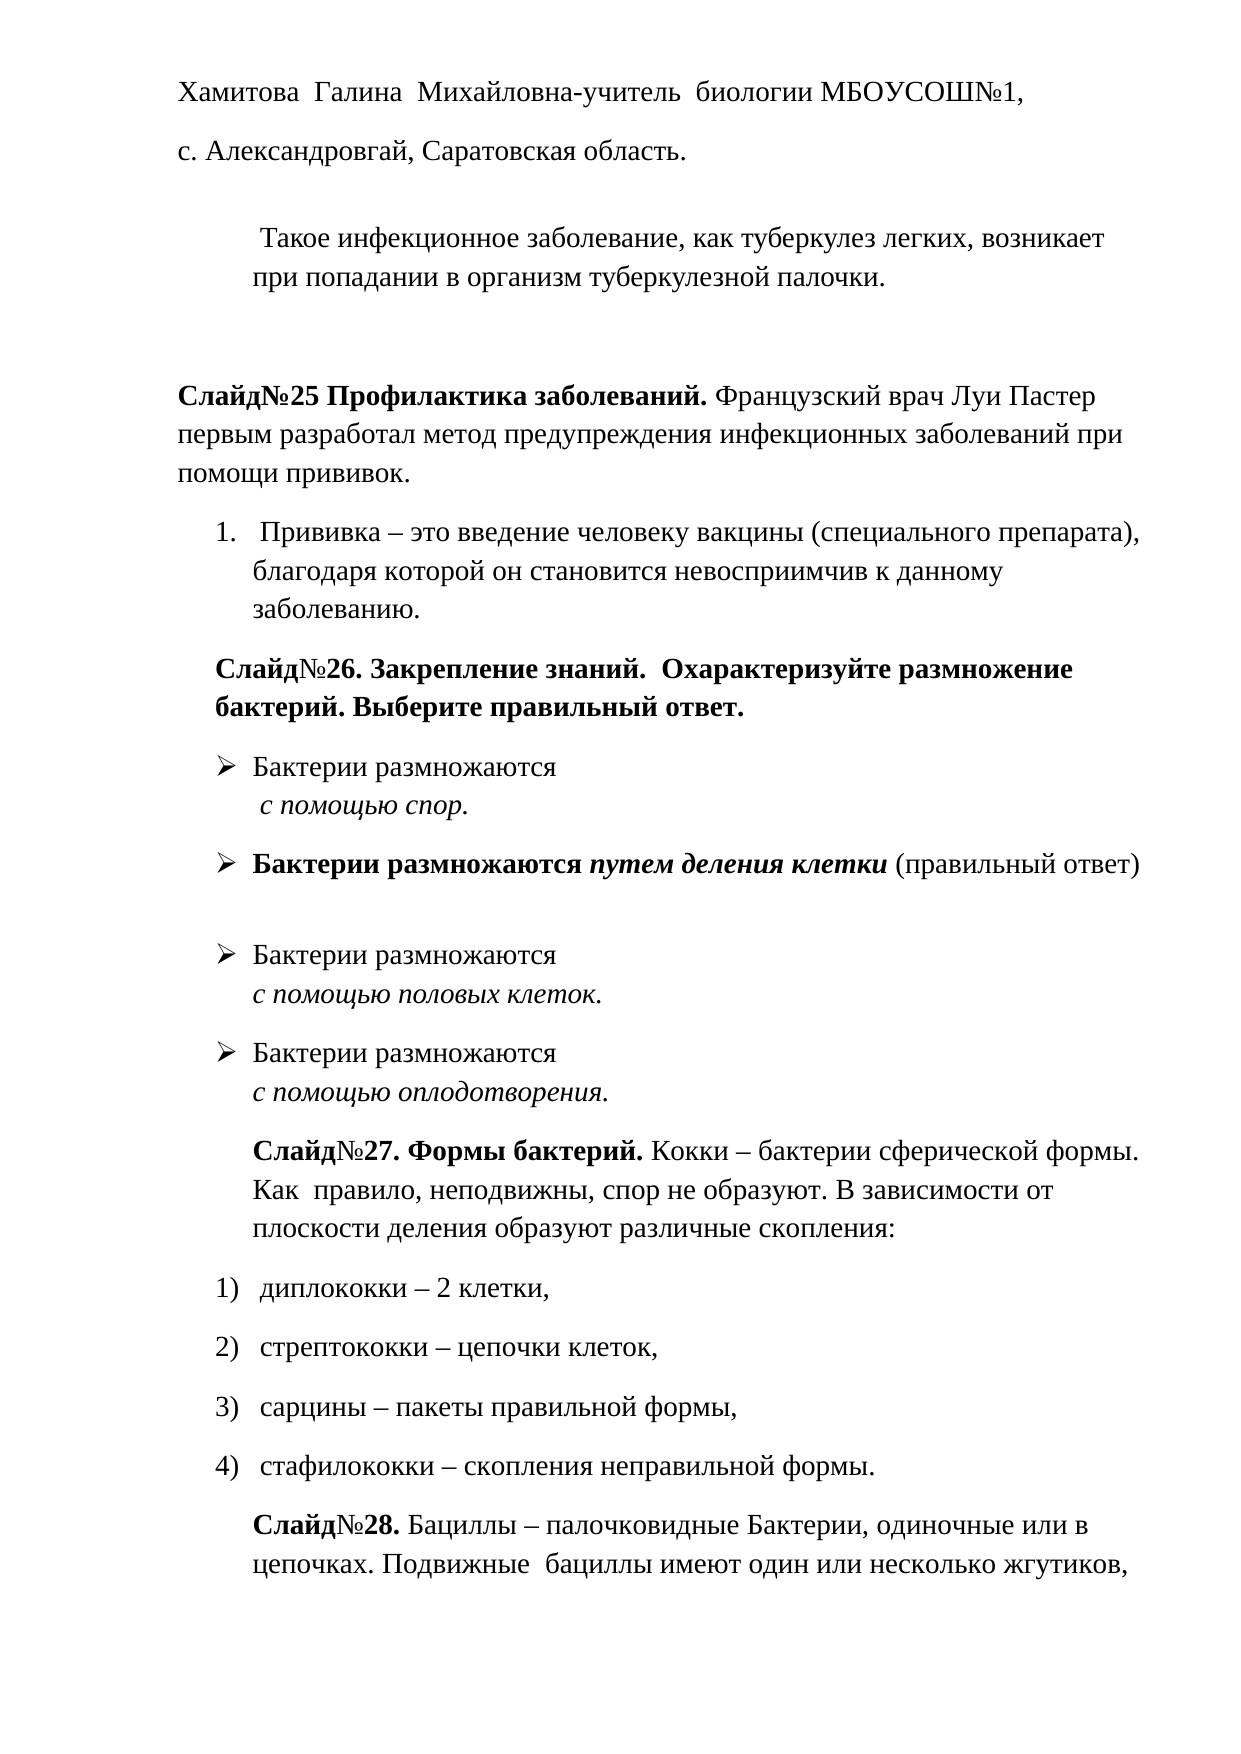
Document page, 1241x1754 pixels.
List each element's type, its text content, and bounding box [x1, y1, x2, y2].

list Бактерии размножаются с помощью спор. [215, 749, 1152, 821]
list стафилококки – скопления неправильной формы. [215, 1448, 1152, 1482]
list Бактерии размножаются путем деления клетки (правильный ответ) [215, 847, 1152, 912]
list Прививка – это введение человеку вакцины (специального препарата), благодаря которой он становится невосприимчив к данному заболеванию. [215, 514, 1152, 625]
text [252, 1507, 1152, 1579]
text Слайд№26. Закрепление знаний. Охарактеризуйте размножение бактерий. Выберите правильный ответ. [215, 651, 1152, 723]
list стрептококки – цепочки клеток, [215, 1329, 1152, 1363]
text Слайд№25 Профилактика заболеваний. Французский врач Луи Пастер первым разработал метод предупреждения инфекционных заболеваний при помощи прививок. [177, 378, 1152, 488]
list Бактерии размножаются с помощью половых клеток. [215, 937, 1152, 1010]
text Такое инфекционное заболевание, как туберкулез легких, возникает при попадании в организм туберкулезной палочки. [252, 221, 1152, 293]
list сарцины – пакеты правильной формы, [215, 1389, 1152, 1422]
list Бактерии размножаются с помощью оплодотворения. [215, 1036, 1152, 1108]
list диплококки – 2 клетки, [215, 1270, 1152, 1303]
text Слайд№27. Формы бактерий. Кокки – бактерии сферической формы. Как правило, неподвижны, спор не образуют. В зависимости от плоскости деления образуют различные скопления: [252, 1133, 1152, 1244]
